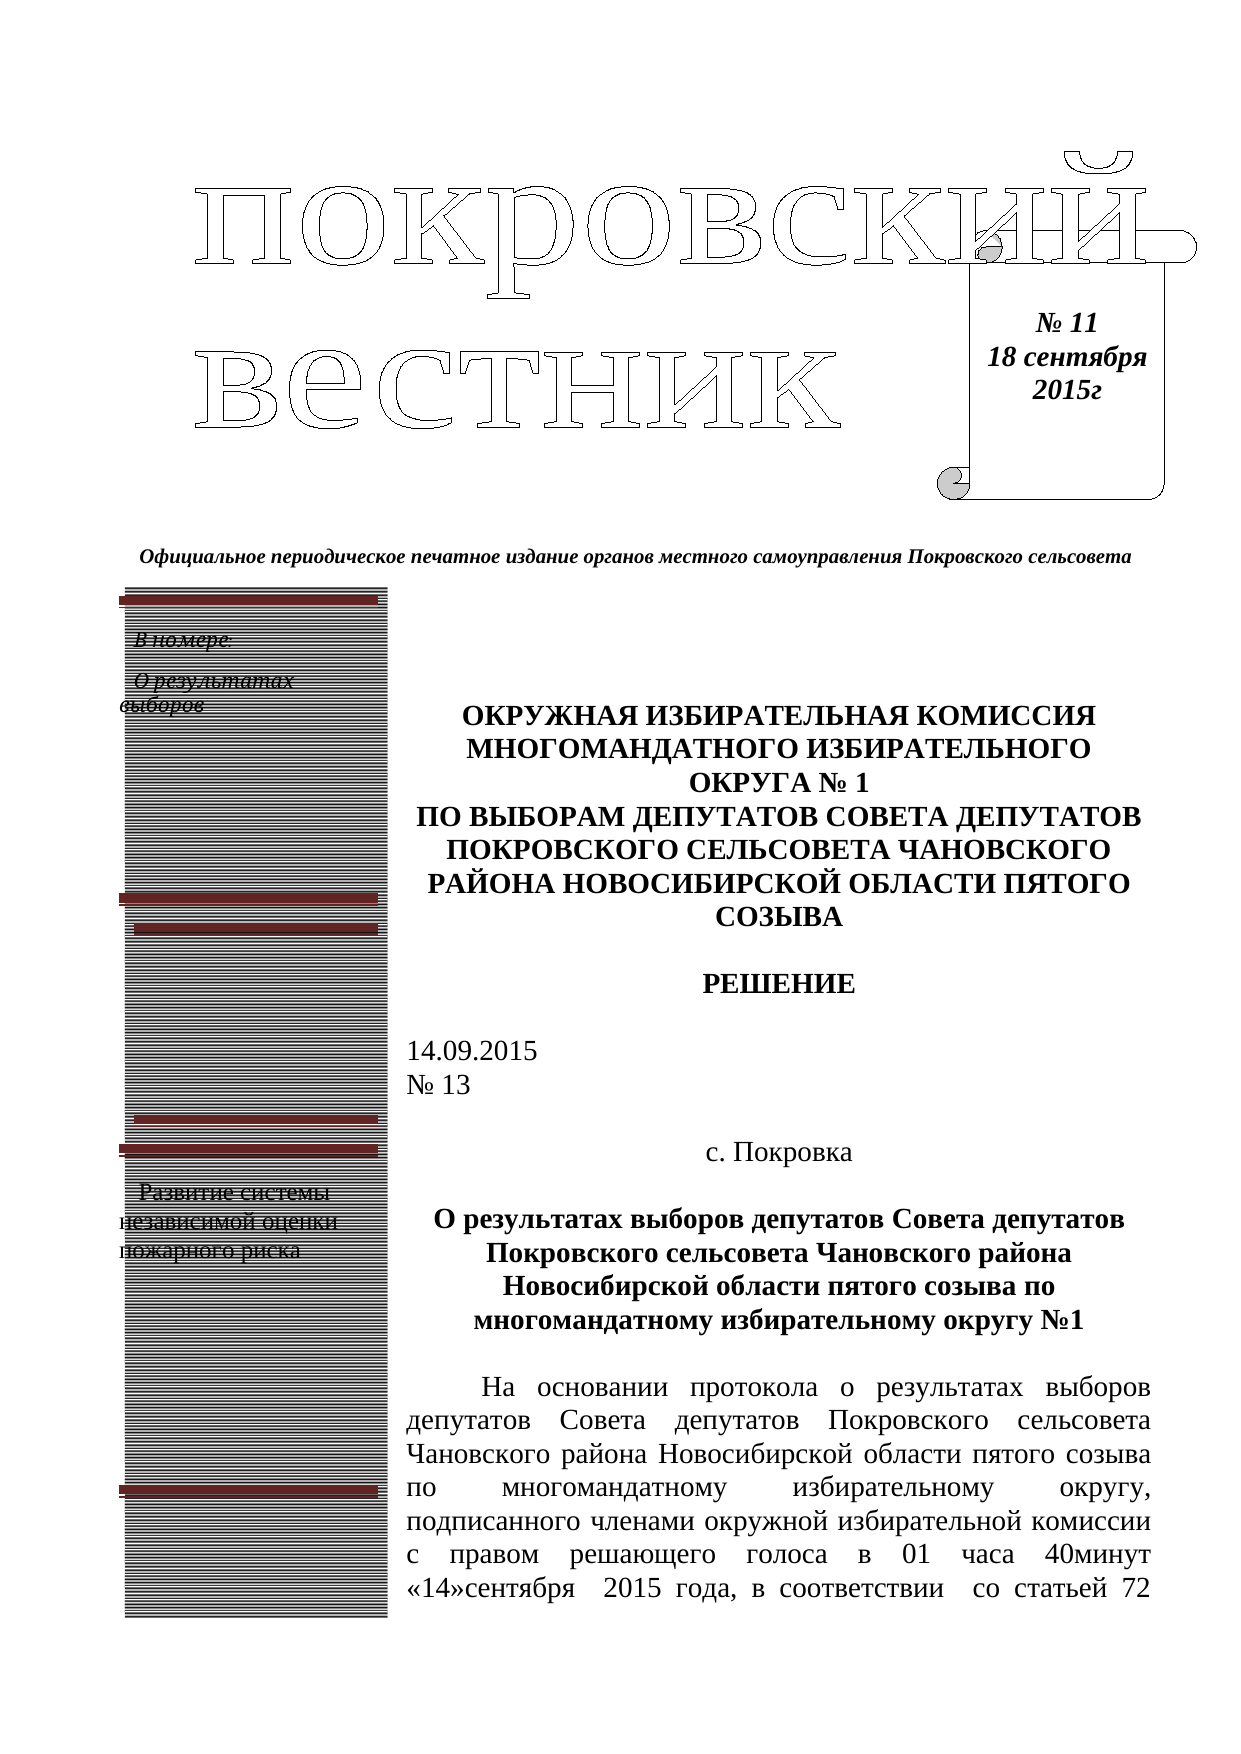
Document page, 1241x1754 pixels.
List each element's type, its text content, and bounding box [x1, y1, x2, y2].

text ПОКРОВСКОГО СЕЛЬСОВЕТА ЧАНОВСКОГО РАЙОНА НОВОСИБИРСКОЙ ОБЛАСТИ ПЯТОГО СОЗЫВА [388, 832, 1152, 933]
text с. Покровка [388, 1134, 1152, 1168]
text О результатах выборов депутатов Совета депутатов Покровского сельсовета Чановского района Новосибирской области пятого созыва по многомандатному избирательному округу №1 [388, 1201, 1152, 1335]
table_header Официальное периодическое печатное издание органов местного самоуправления Покровского сельсовета [99, 544, 1173, 582]
text РЕШЕНИЕ [388, 966, 1152, 1000]
picture [124, 586, 388, 1619]
text ОКРУЖНАЯ ИЗБИРАТЕЛЬНАЯ КОМИССИЯ [388, 698, 1152, 732]
text ПО ВЫБОРАМ ДЕПУТАТОВ СОВЕТА ДЕПУТАТОВ [388, 799, 1152, 832]
text МНОГОМАНДАТНОГО ИЗБИРАТЕЛЬНОГО ОКРУГА № 1 [388, 732, 1152, 799]
text 14.09.2015 № 13 [388, 1033, 1152, 1101]
